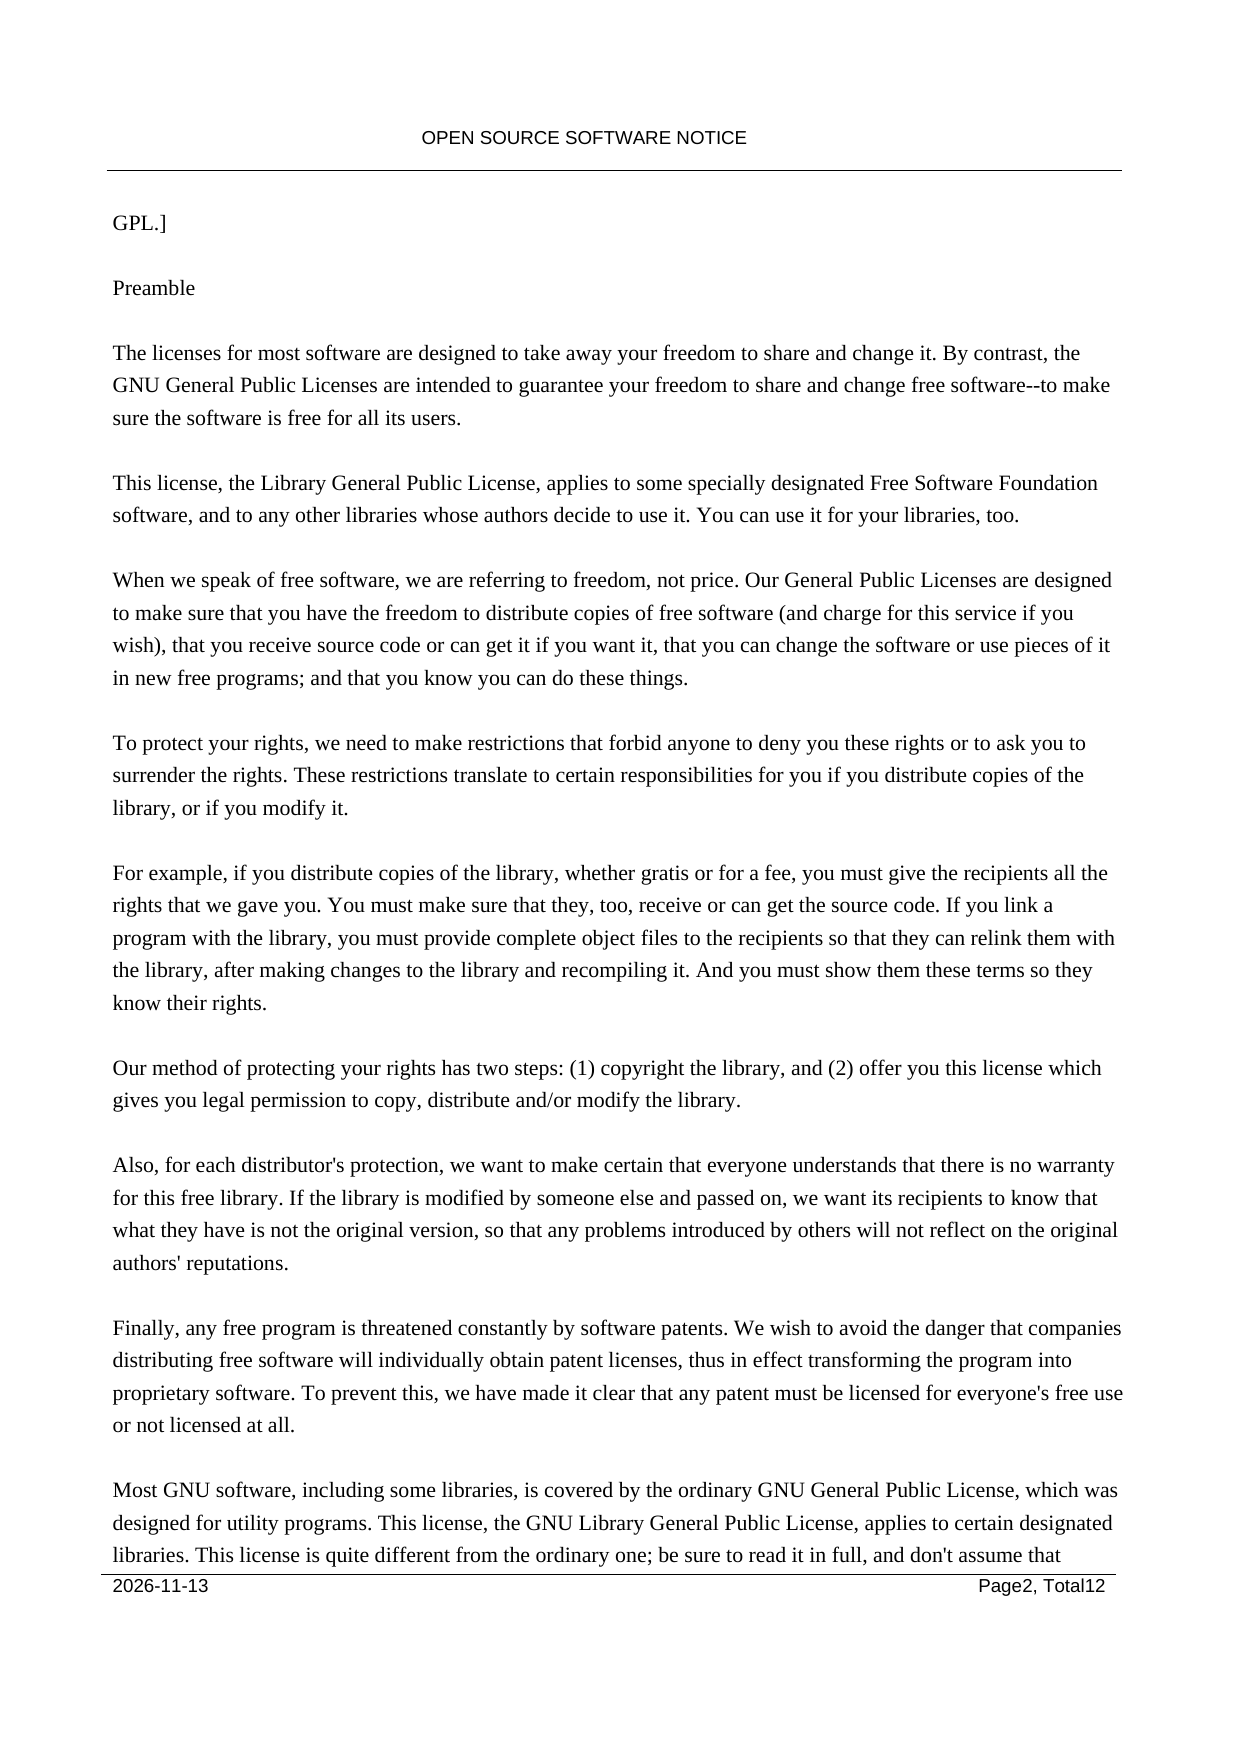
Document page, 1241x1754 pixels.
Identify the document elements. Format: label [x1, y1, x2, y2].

text [112, 206, 1128, 1571]
